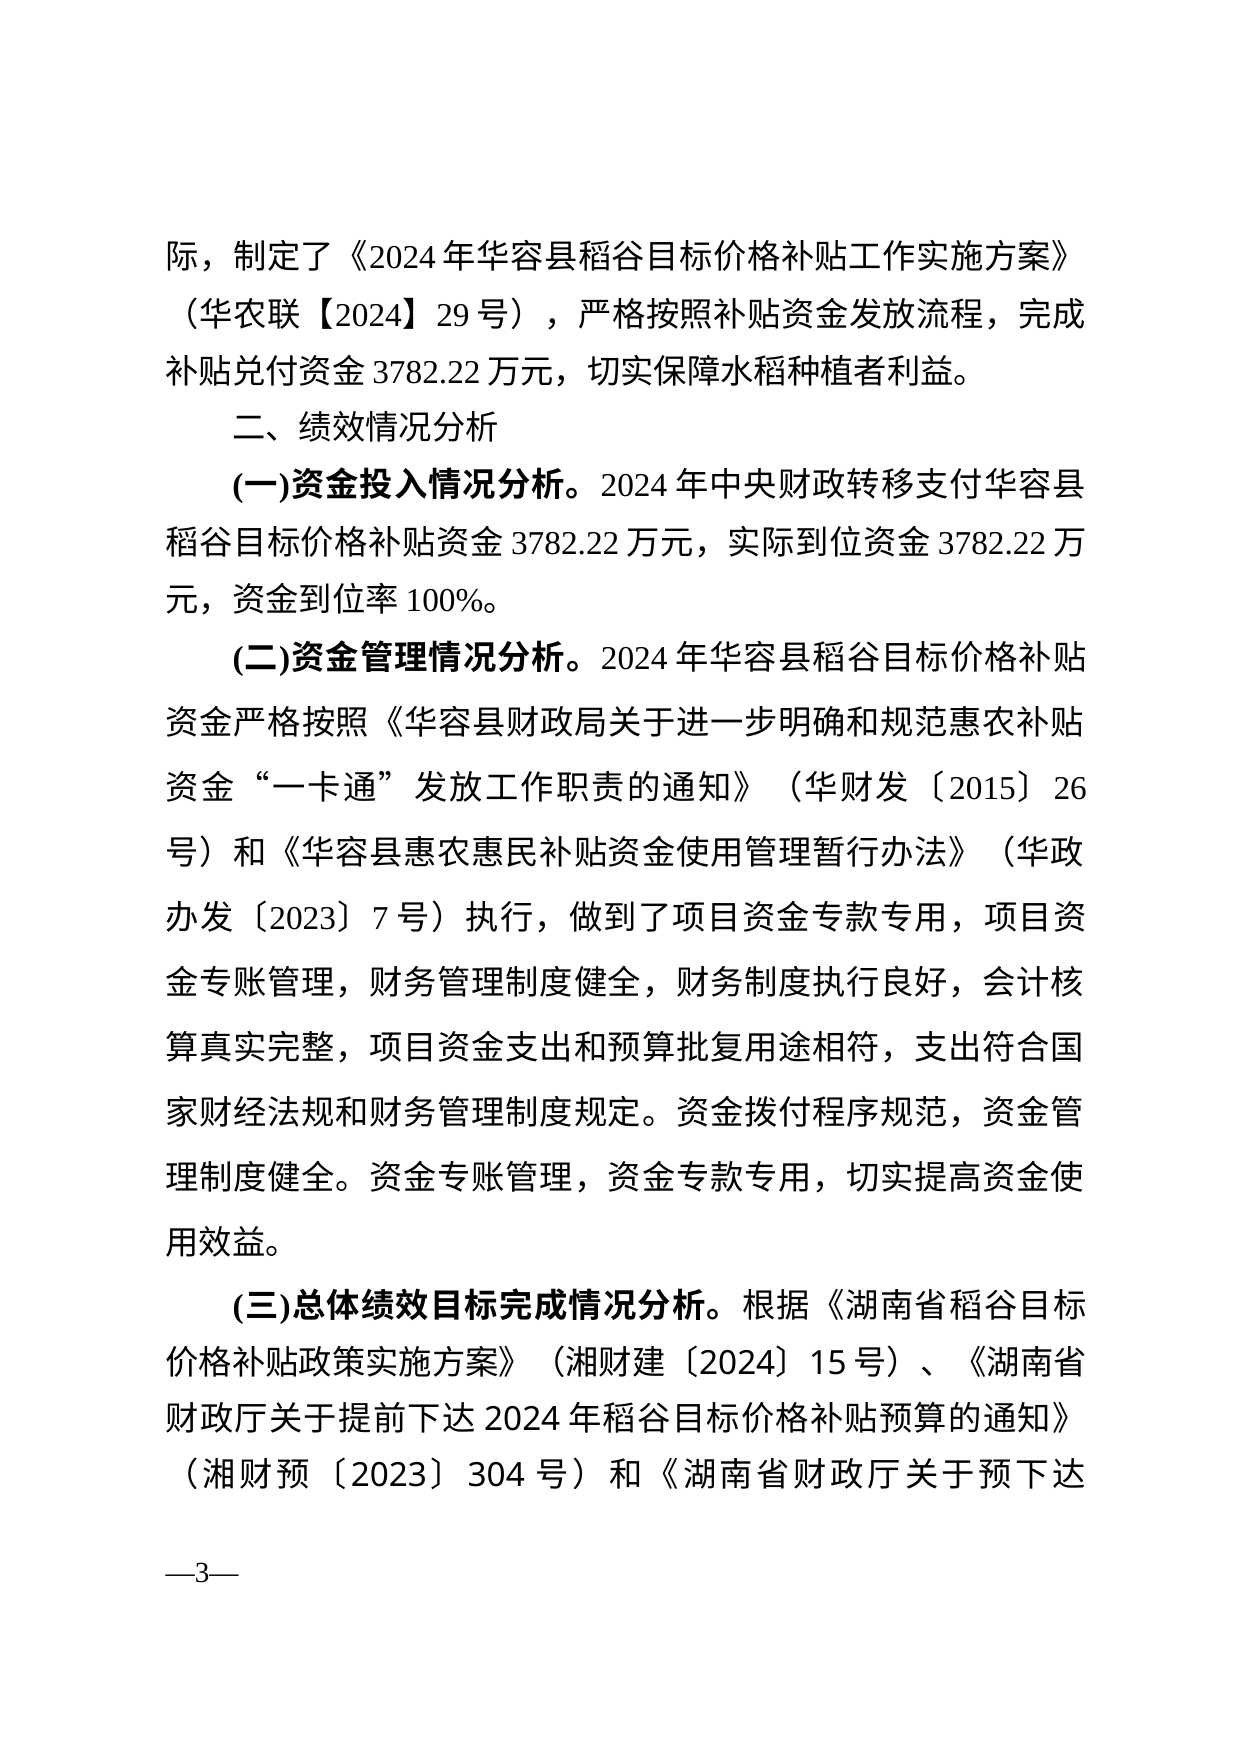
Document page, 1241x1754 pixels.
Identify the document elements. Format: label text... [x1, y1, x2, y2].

text (一)资金投入情况分析。2024年中央财政转移支付华容县稻谷目标价格补贴资金3782.22万元，实际到位资金3782.22万元，资金到位率100%。 [165, 451, 1087, 623]
text (二)资金管理情况分析。2024年华容县稻谷目标价格补贴资金严格按照《华容县财政局关于进一步明确和规范惠农补贴资金“一卡通”发放工作职责的通知》（华财发〔2015〕26号）和《华容县惠农惠民补贴资金使用管理暂行办法》（华政办发〔2023〕7号）执行，做到了项目资金专款专用，项目资金专账管理，财务管理制度健全，财务制度执行良好，会计核算真实完整，项目资金支出和预算批复用途相符，支出符合国家财经法规和财务管理制度规定。资金拨付程序规范，资金管理制度健全。资金专账管理，资金专款专用，切实提高资金使用效益。 [165, 623, 1087, 1273]
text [165, 223, 1087, 395]
subtitle 二、绩效情况分析 [165, 395, 1087, 451]
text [165, 1273, 1087, 1498]
